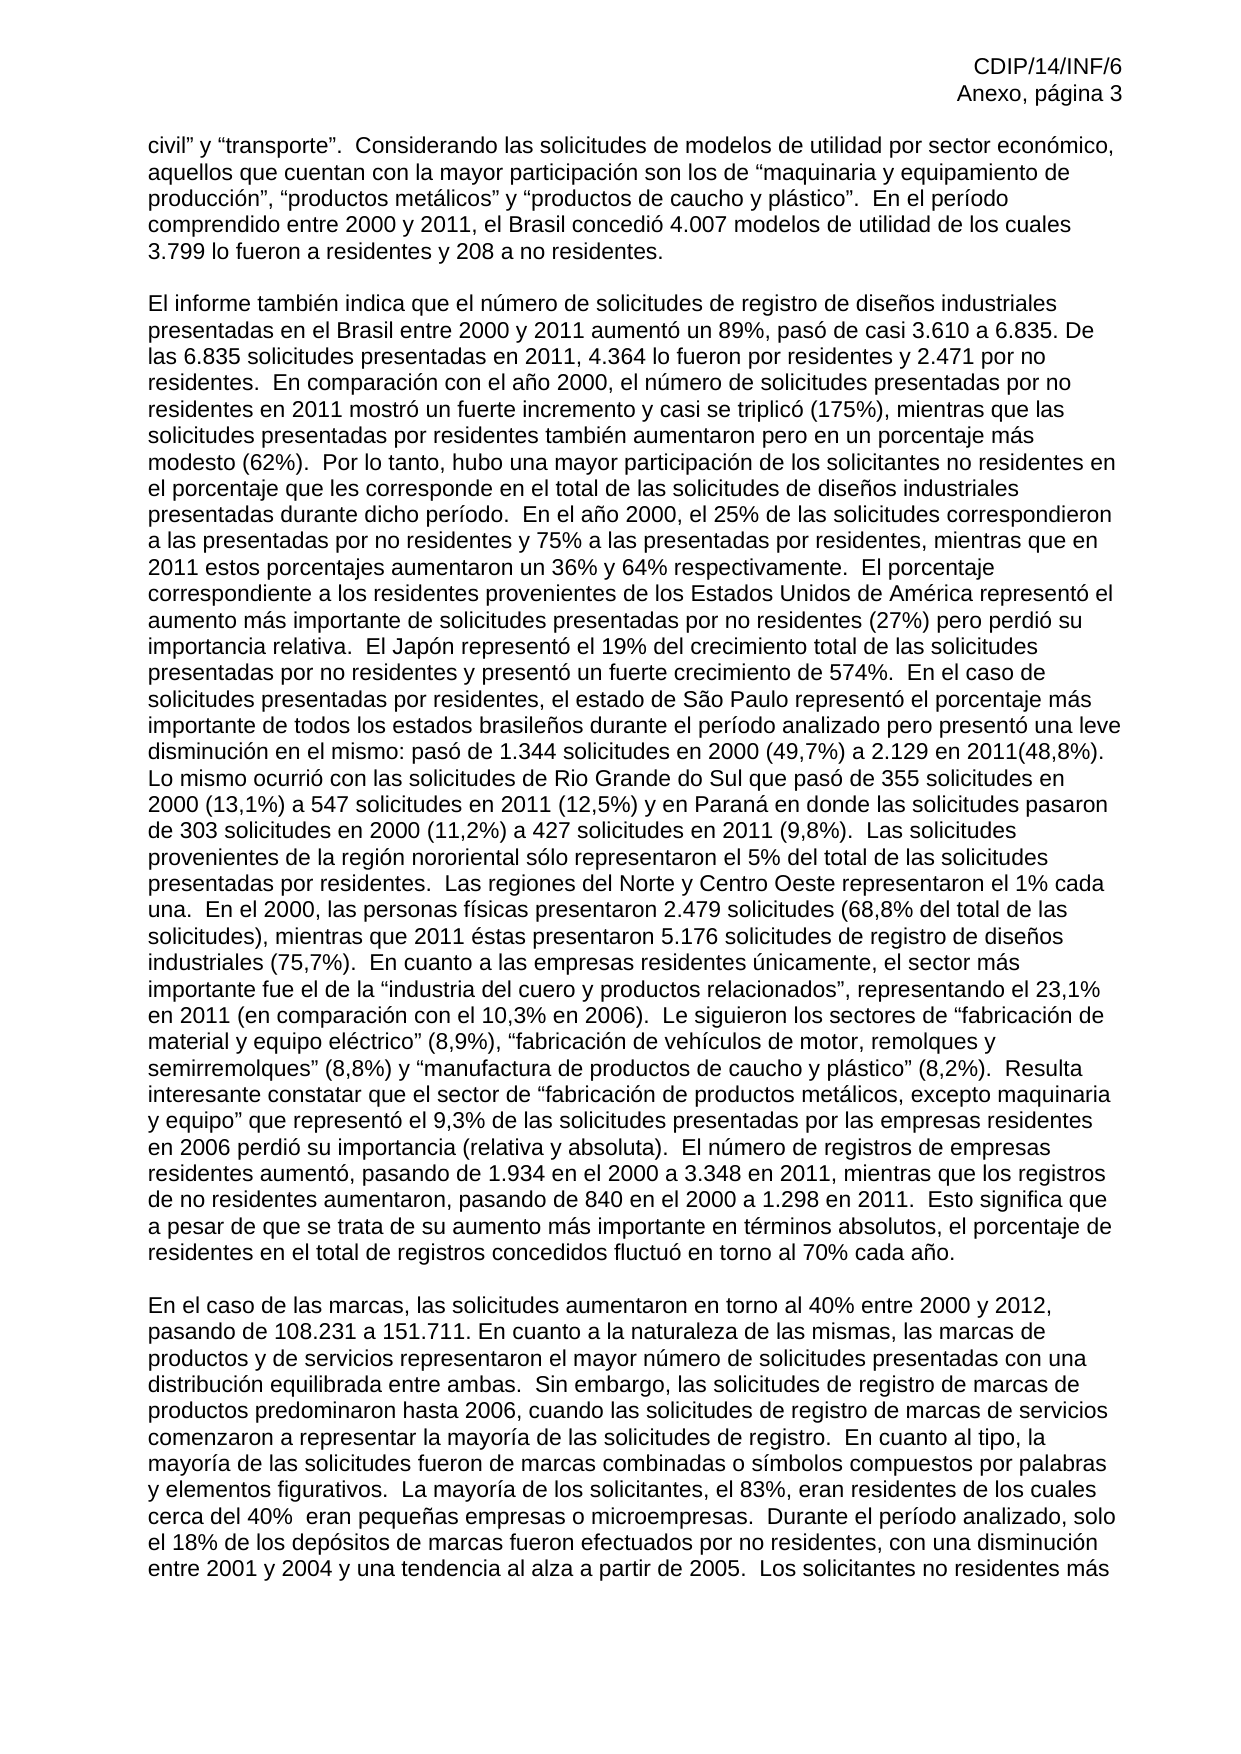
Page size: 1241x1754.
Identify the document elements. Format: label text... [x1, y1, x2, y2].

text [148, 1292, 1122, 1582]
text El informe también indica que el número de solicitudes de registro de diseños industriales presentadas en el Brasil entre 2000 y 2011 aumentó un 89%, pasó de casi 6.835. De las 6.835 solicitudes presentadas en 2011, 4.364 lo fueron por residentes y 2.471 por no residentes. En comparación con el año 2000, el número de solicitudes presentadas por no residentes en 2011 mostró un fuerte incremento y casi se triplicó (175%), mientras que las solicitudes presentadas por residentes también aumentaron pero en un porcentaje más modesto (62%). Por lo tanto, hubo una mayor participación de los solicitantes no residentes en el porcentaje que les corresponde en el total de las solicitudes de diseños industriales presentadas durante dicho período. En el año 2000, el 25% de las solicitudes correspondieron a las presentadas por no residentes y 75% a las presentadas por residentes, mientras que en 2011 estos porcentajes aumentaron un 36% y 64% respectivamente. El porcentaje correspondiente a los residentes provenientes de los Estados Unidos de América representó el aumento más importante de solicitudes presentadas por no residentes (27%) pero perdió su importancia relativa. El Japón representó el 19% del crecimiento total de las solicitudes presentadas por no residentes y presentó un fuerte crecimiento de 574%. En el caso de solicitudes presentadas por residentes, el estado de São Paulo representó el porcentaje más importante de todos los estados brasileños durante el período analizado pero presentó una leve disminución en el mismo: pasó de 1.344 solicitudes en 2000 (49,7%) a 2.129 en 2011(48,8%). Lo mismo ocurrió con las solicitudes de Rio Grande do Sul que pasó de 355 solicitudes en 2000 (13,1%) a 547 solicitudes en 2011 (12,5%) y en Paraná en donde las solicitudes pasaron de 303 solicitudes en 2000 (11,2%) a 427 solicitudes en 2011 (9,8%). Las solicitudes provenientes de la región nororiental sólo representaron el 5% del total de las solicitudes presentadas por residentes. Las regiones del Norte y Centro Oeste representaron el 1% cada una. En el 2000, las personas físicas presentaron 2.479 solicitudes (68,8% del total de las solicitudes), mientras que 2011 éstas presentaron 5.176 solicitudes de registro de diseños industriales (75,7%). En cuanto a las empresas residentes únicamente, el sector más importante fue el de la “industria del cuero y productos relacionados”, representando el 23,1% en 2011 (en comparación con el 10,3% en 2006). Le siguieron los sectores de “fabricación de material y equipo eléctrico” (8,9%), “fabricación de vehículos de motor, remolques y semirremolques” (8,8%) y “manufactura de productos de caucho y plástico” (8,2%). Resulta interesante constatar que el sector de “fabricación de productos metálicos, excepto maquinaria y equipo” que representó el 9,3% de las solicitudes presentadas por las empresas residentes en 2006 perdió su importancia (relativa y absoluta). El número de registros de empresas residentes aumentó, pasando de 1.934 en el 3.348 en 2011, mientras que los registros de no residentes aumentaron, pasando de 840 en el 1.298 en 2011. Esto significa que a pesar de que se trata de su aumento más importante en términos absolutos, el porcentaje de residentes en el total de registros concedidos fluctuó en torno al 70% cada año. [148, 290, 1122, 1265]
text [148, 132, 1122, 264]
